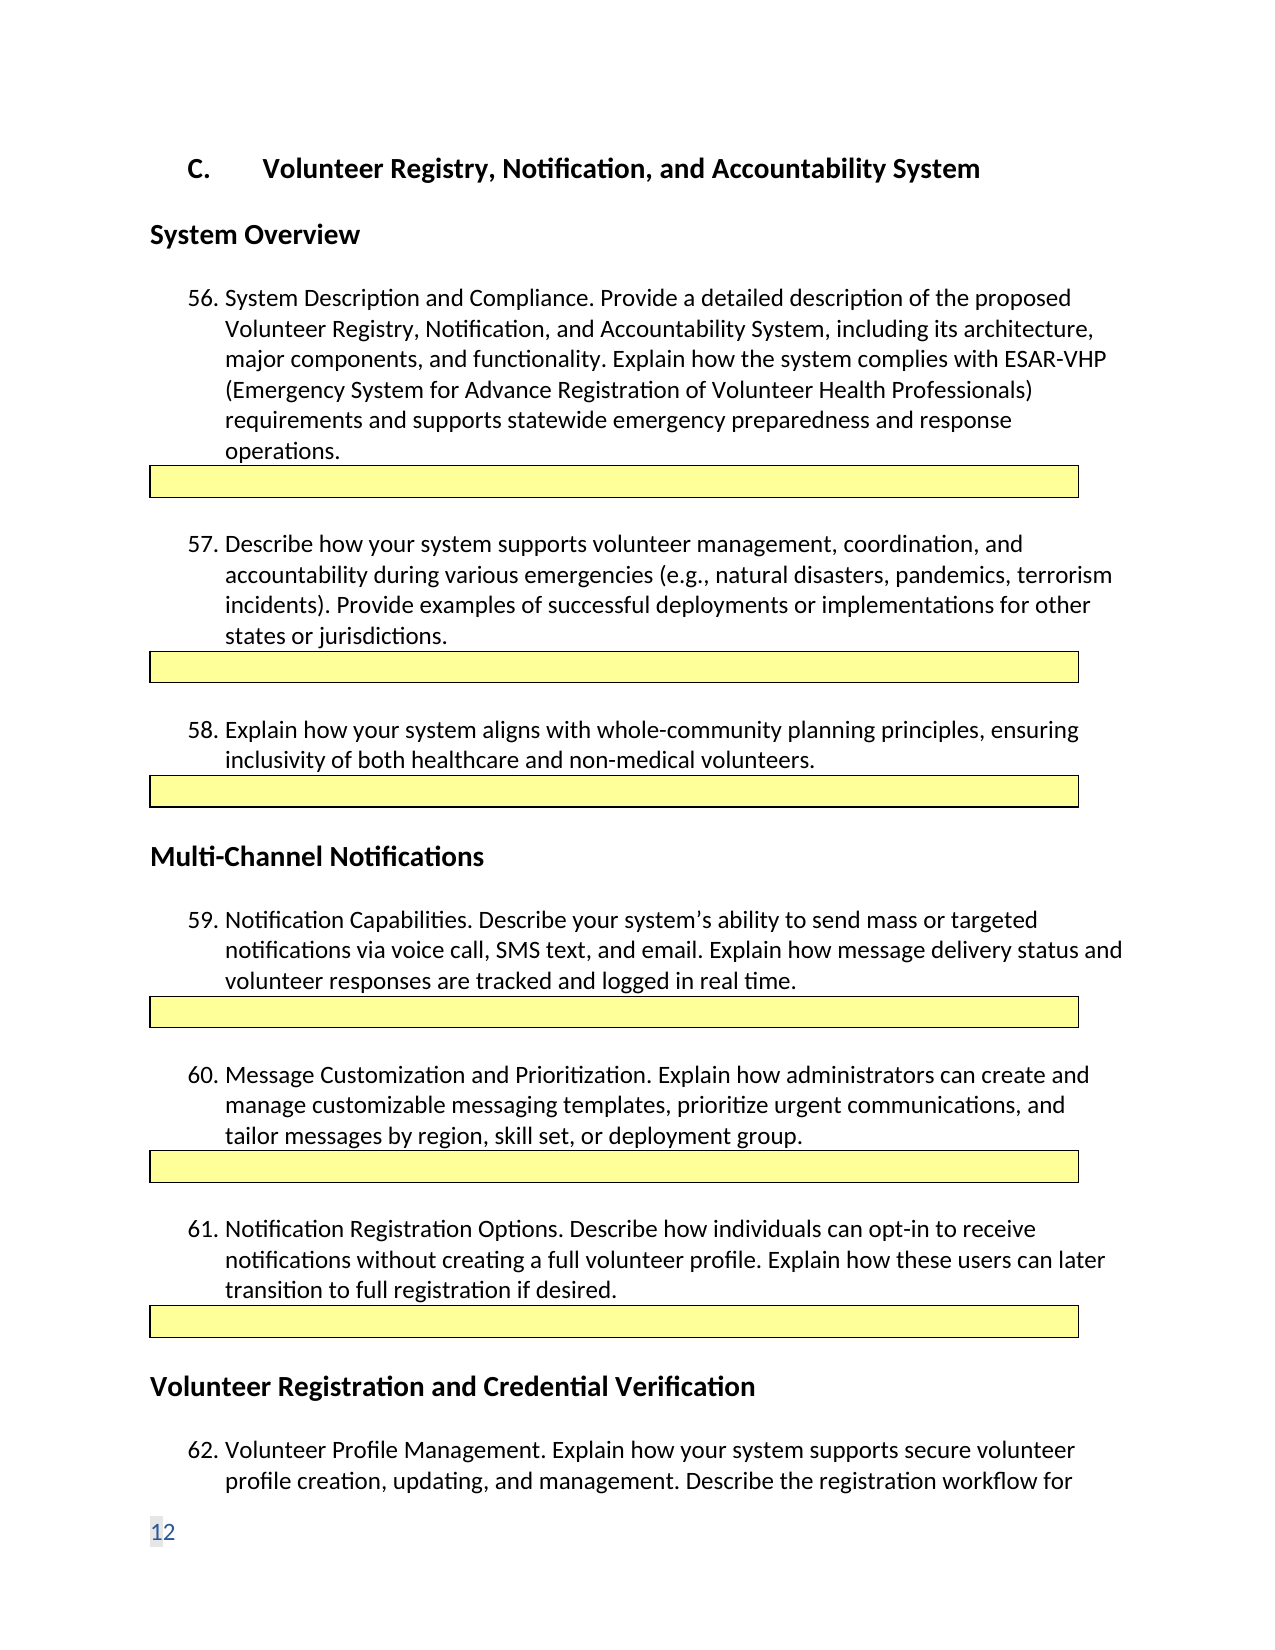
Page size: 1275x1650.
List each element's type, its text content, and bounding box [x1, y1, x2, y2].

table_header [151, 652, 1078, 682]
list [187, 1434, 1125, 1495]
text System Overview [150, 216, 1125, 252]
table_header [151, 776, 1078, 806]
list Volunteer Registry, Notification, and Accountability System [187, 150, 1125, 186]
table_header [151, 1306, 1078, 1337]
text Multi-Channel Notifications [150, 838, 1125, 873]
table_header [151, 466, 1078, 497]
list Explain how your system aligns with whole-community planning principles, ensuring inclusivity of both healthcare and non-medical volunteers. [187, 714, 1125, 775]
table_header [151, 1151, 1078, 1182]
list System Description and Compliance. Provide a detailed description of the proposed Volunteer Registry, Notification, and Accountability System, including its architecture, major components, and functionality. Explain how the system complies with ESAR-VHP (Emergency System for Advance Registration of Volunteer Health Professionals) requirements and supports statewide emergency preparedness and response operations. [187, 282, 1125, 465]
text Volunteer Registration and Credential Verification [150, 1368, 1125, 1404]
list Message Customization and Prioritization. Explain how administrators can create and manage customizable messaging templates, prioritize urgent communications, and tailor messages by region, skill set, or deployment group. [187, 1059, 1125, 1150]
list Describe how your system supports volunteer management, coordination, and accountability during various emergencies (e.g., natural disasters, pandemics, terrorism incidents). Provide examples of successful deployments or implementations for other states or jurisdictions. [187, 528, 1125, 651]
list Notification Capabilities. Describe your system’s ability to send mass or targeted notifications via voice call, SMS text, and email. Explain how message delivery status and volunteer responses are tracked and logged in real time. [187, 904, 1125, 996]
list Notification Registration Options. Describe how individuals can opt-in to receive notifications without creating a full volunteer profile. Explain how these users can later transition to full registration if desired. [187, 1213, 1125, 1305]
table_header [151, 997, 1078, 1027]
